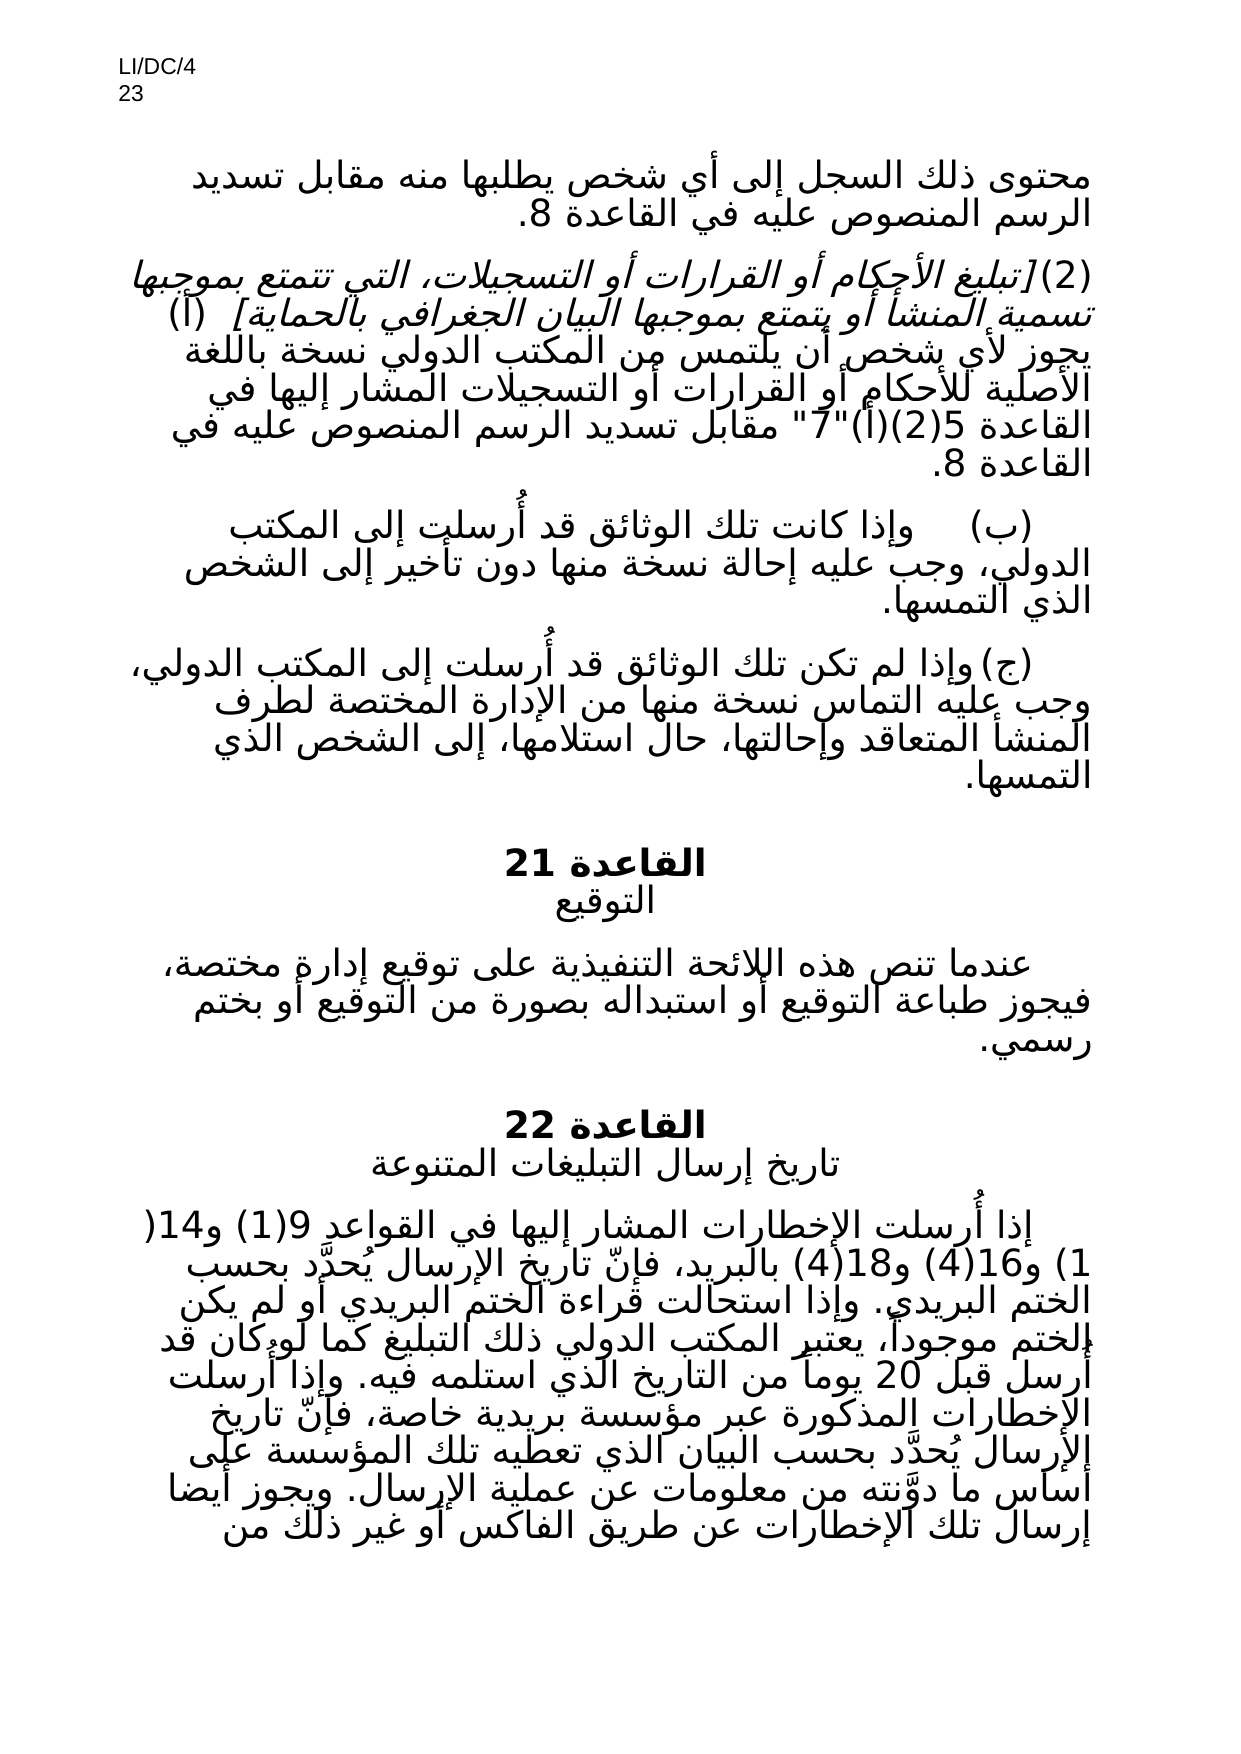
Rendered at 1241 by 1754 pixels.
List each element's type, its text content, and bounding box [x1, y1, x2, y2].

text القاعدة 22 [118, 1108, 1092, 1146]
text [118, 158, 1092, 233]
text عندما تنص هذه اللائحة التنفيذية على توقيع إدارة مختصة، فيجوز طباعة التوقيع أو استبداله بصورة من التوقيع أو بختم رسمي. [118, 946, 1092, 1058]
text (2) [تبليغ الأحكام أو القرارات أو التسجيلات، التي تتمتع بموجبها تسمية المنشأ أو يتمتع بموجبها البيان الجغرافي بالحماية] (أ) يجوز لأي شخص أن يلتمس من المكتب الدولي نسخة باللغة الأصلية للأحكام أو القرارات أو التسجيلات المشار إليها في القاعدة 5(2)(أ)"7" مقابل تسديد الرسم المنصوص عليه في القاعدة 8. [118, 258, 1092, 483]
text تاريخ إرسال التبليغات المتنوعة [118, 1146, 1092, 1183]
text القاعدة 21 [118, 846, 1092, 883]
text (ب) وإذا كانت تلك الوثائق قد أُرسلت إلى المكتب الدولي، وجب عليه إحالة نسخة منها دون تأخير إلى الشخص الذي التمسها. [118, 508, 1092, 621]
text (ج) وإذا لم تكن تلك الوثائق قد أُرسلت إلى المكتب الدولي، وجب عليه التماس نسخة منها من الإدارة المختصة لطرف المنشأ المتعاقد وإحالتها، حال استلامها، إلى الشخص الذي التمسها. [118, 646, 1092, 796]
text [118, 1208, 1092, 1546]
text التوقيع [118, 883, 1092, 921]
